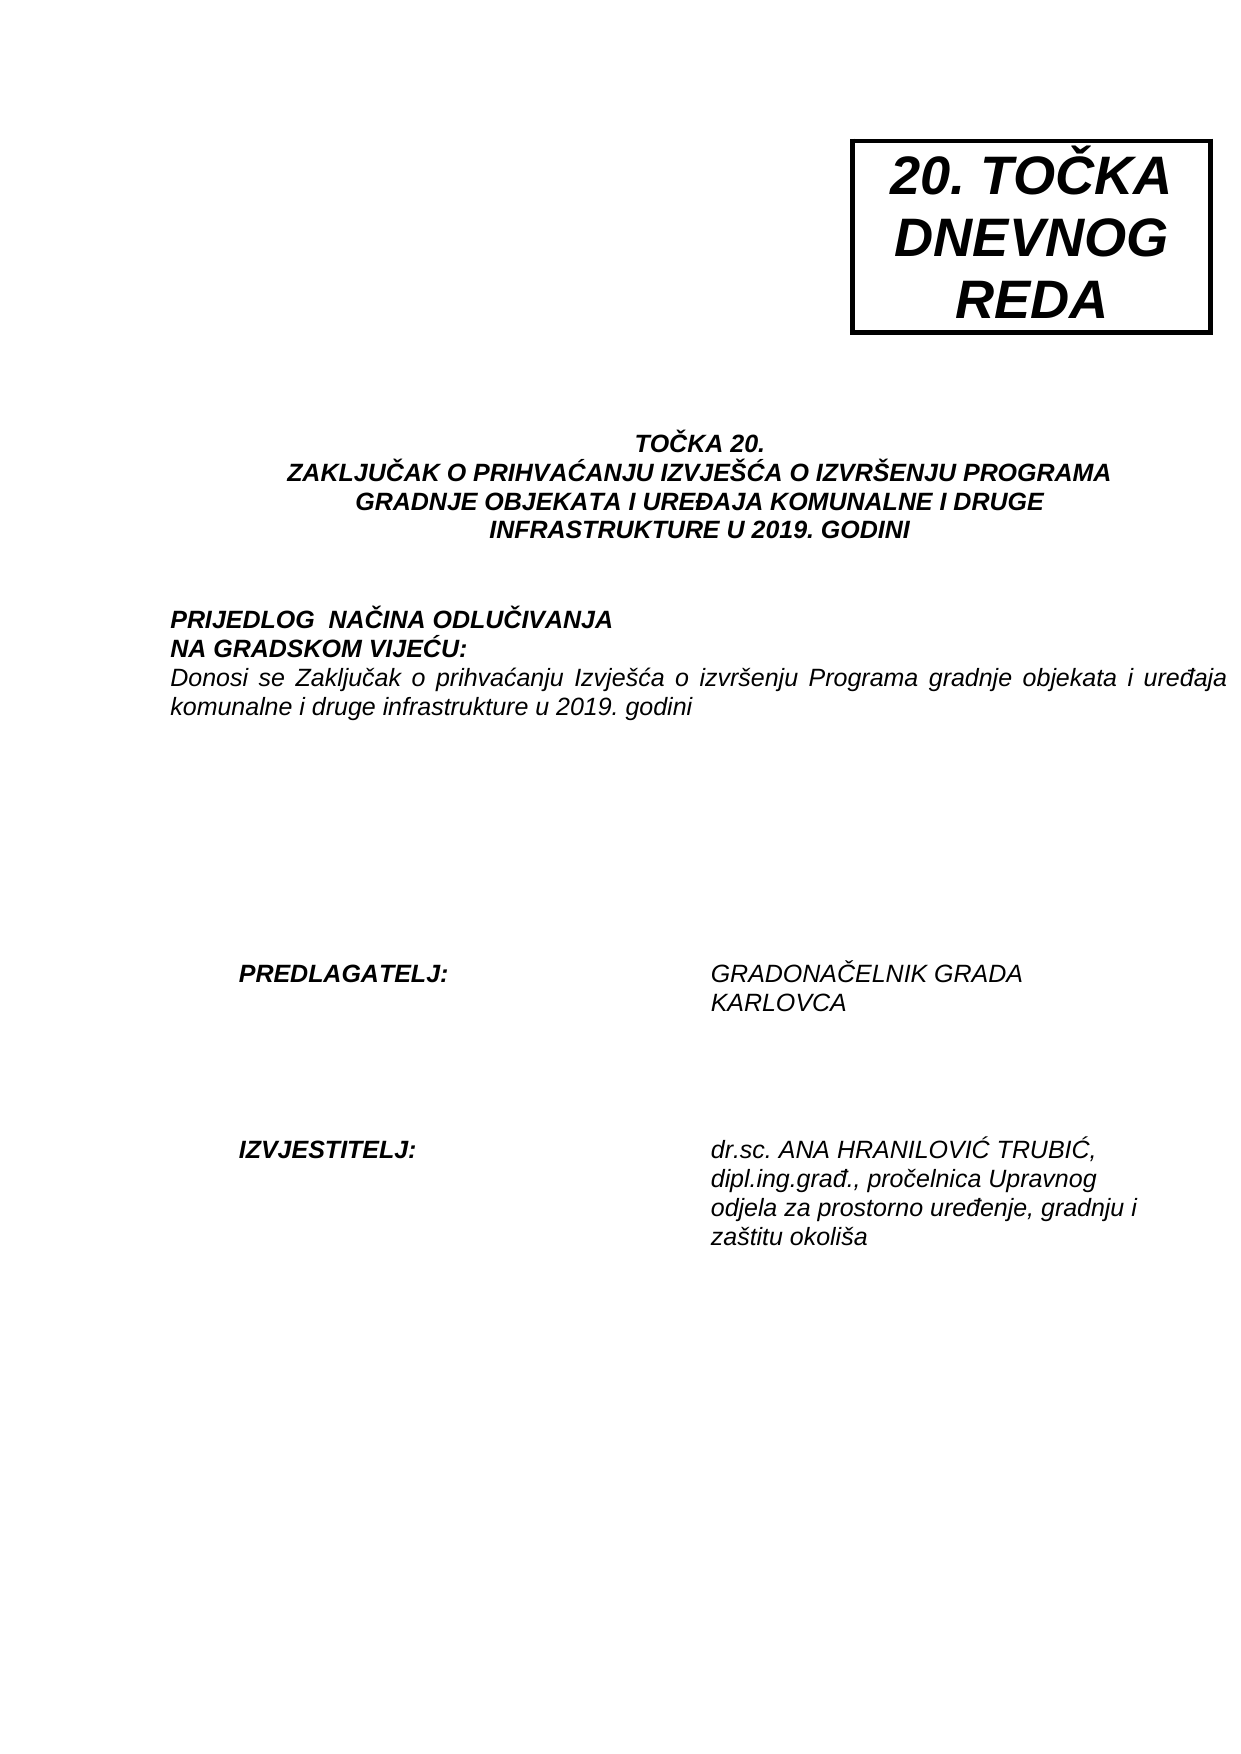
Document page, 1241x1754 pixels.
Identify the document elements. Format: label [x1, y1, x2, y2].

table_cell [148, 94, 1240, 1623]
